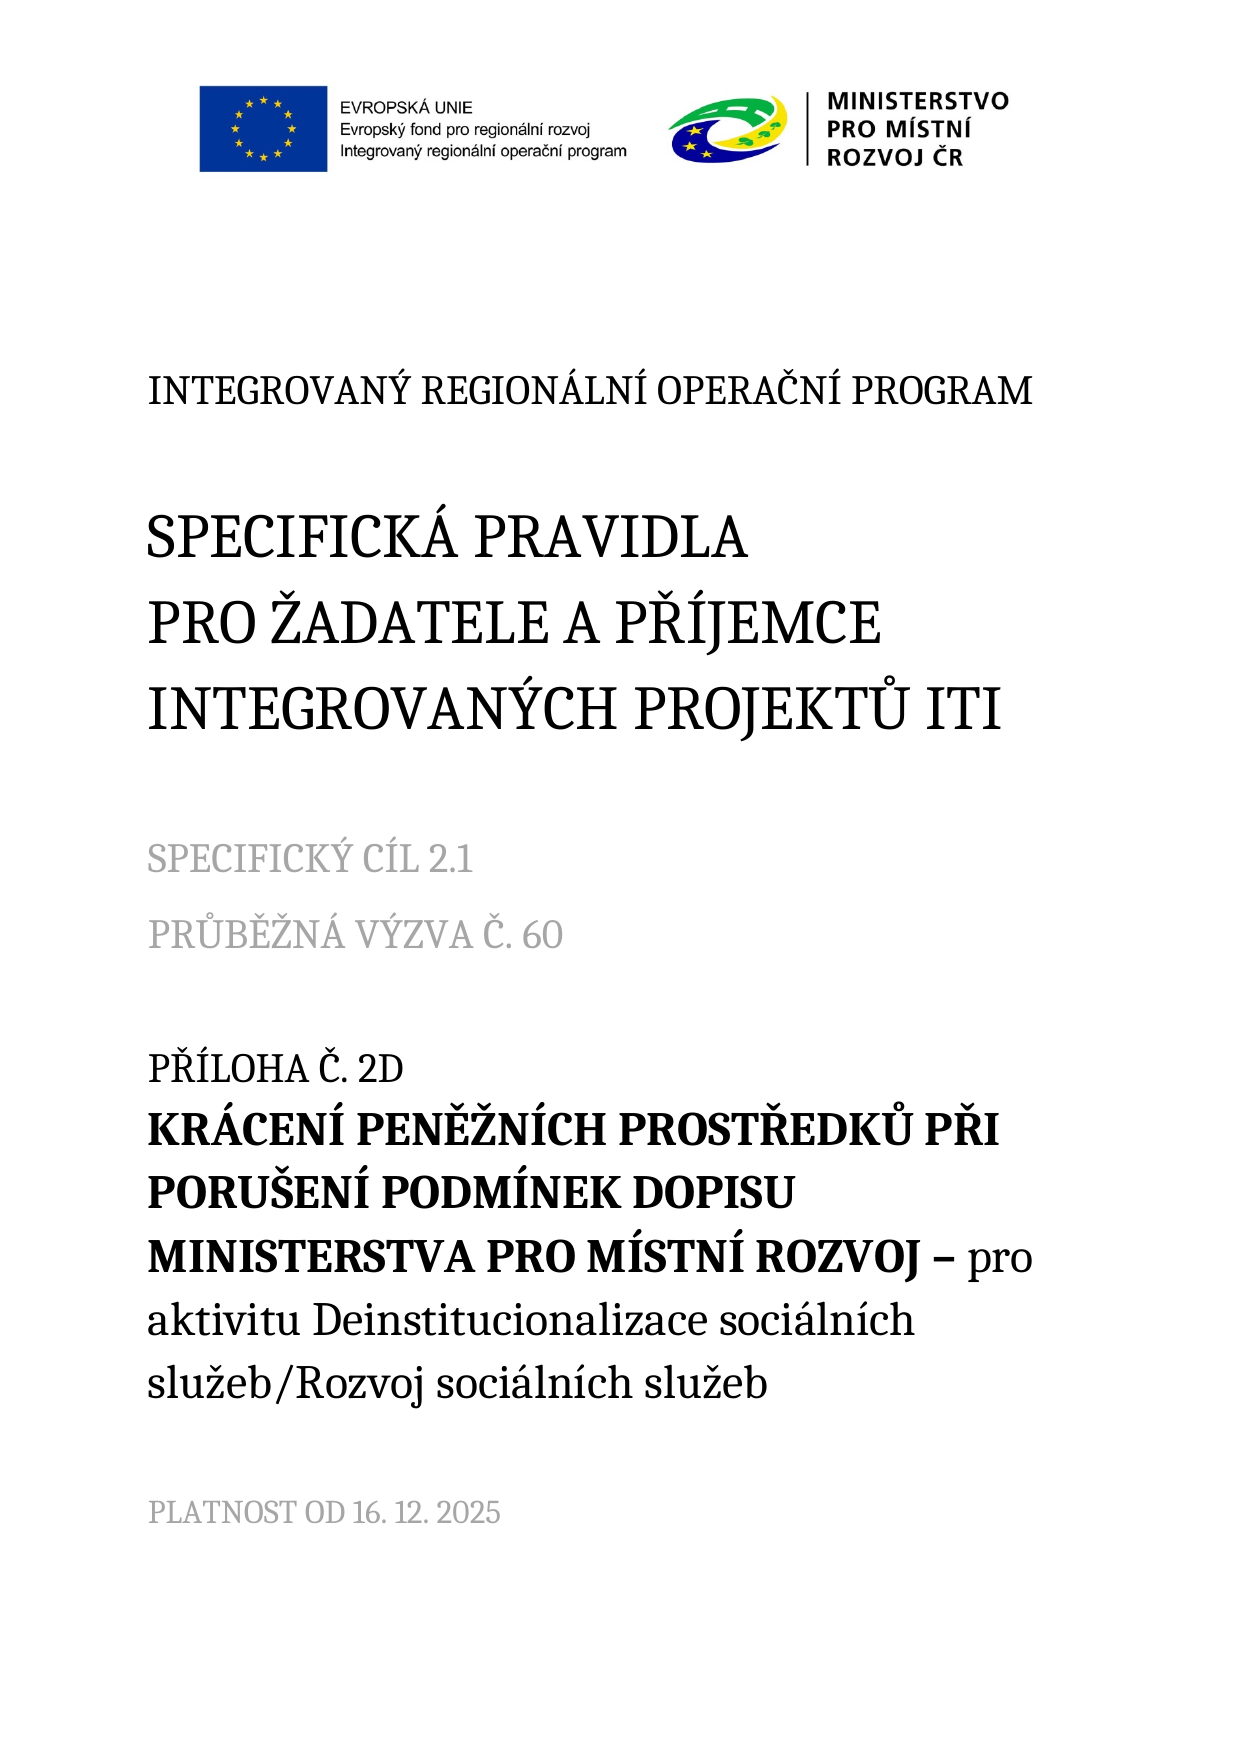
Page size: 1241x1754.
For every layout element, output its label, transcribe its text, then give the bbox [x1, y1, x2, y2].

picture [171, 56, 1036, 200]
text krácení penĚžních prostředků při porušení podmínek dopisu ministerstva pro místní rozvoj – pro aktivitu Deinstitucionalizace sociálních služeb/Rozvoj sociálních služeb [148, 1102, 1092, 1411]
text PŘÍLOHA Č. 2D [148, 1045, 1092, 1093]
text PRO ŽADATELE A PŘÍJEMCE integrovaných projektŮ ITI [148, 587, 1092, 745]
text SPECIFICKÁ PRAVIDLA [148, 501, 1092, 573]
text INTEGROVANÝ REGIONÁLNÍ OPERAČNÍ PROGRAM [148, 367, 1092, 415]
text PRŮBĚŽNÁ výzva č. 60 [148, 911, 1092, 959]
text SPECIFICKÝ CÍL 2.1 [148, 835, 1092, 883]
text PLATNOST OD 16. 12. 2025 [148, 1494, 1092, 1532]
